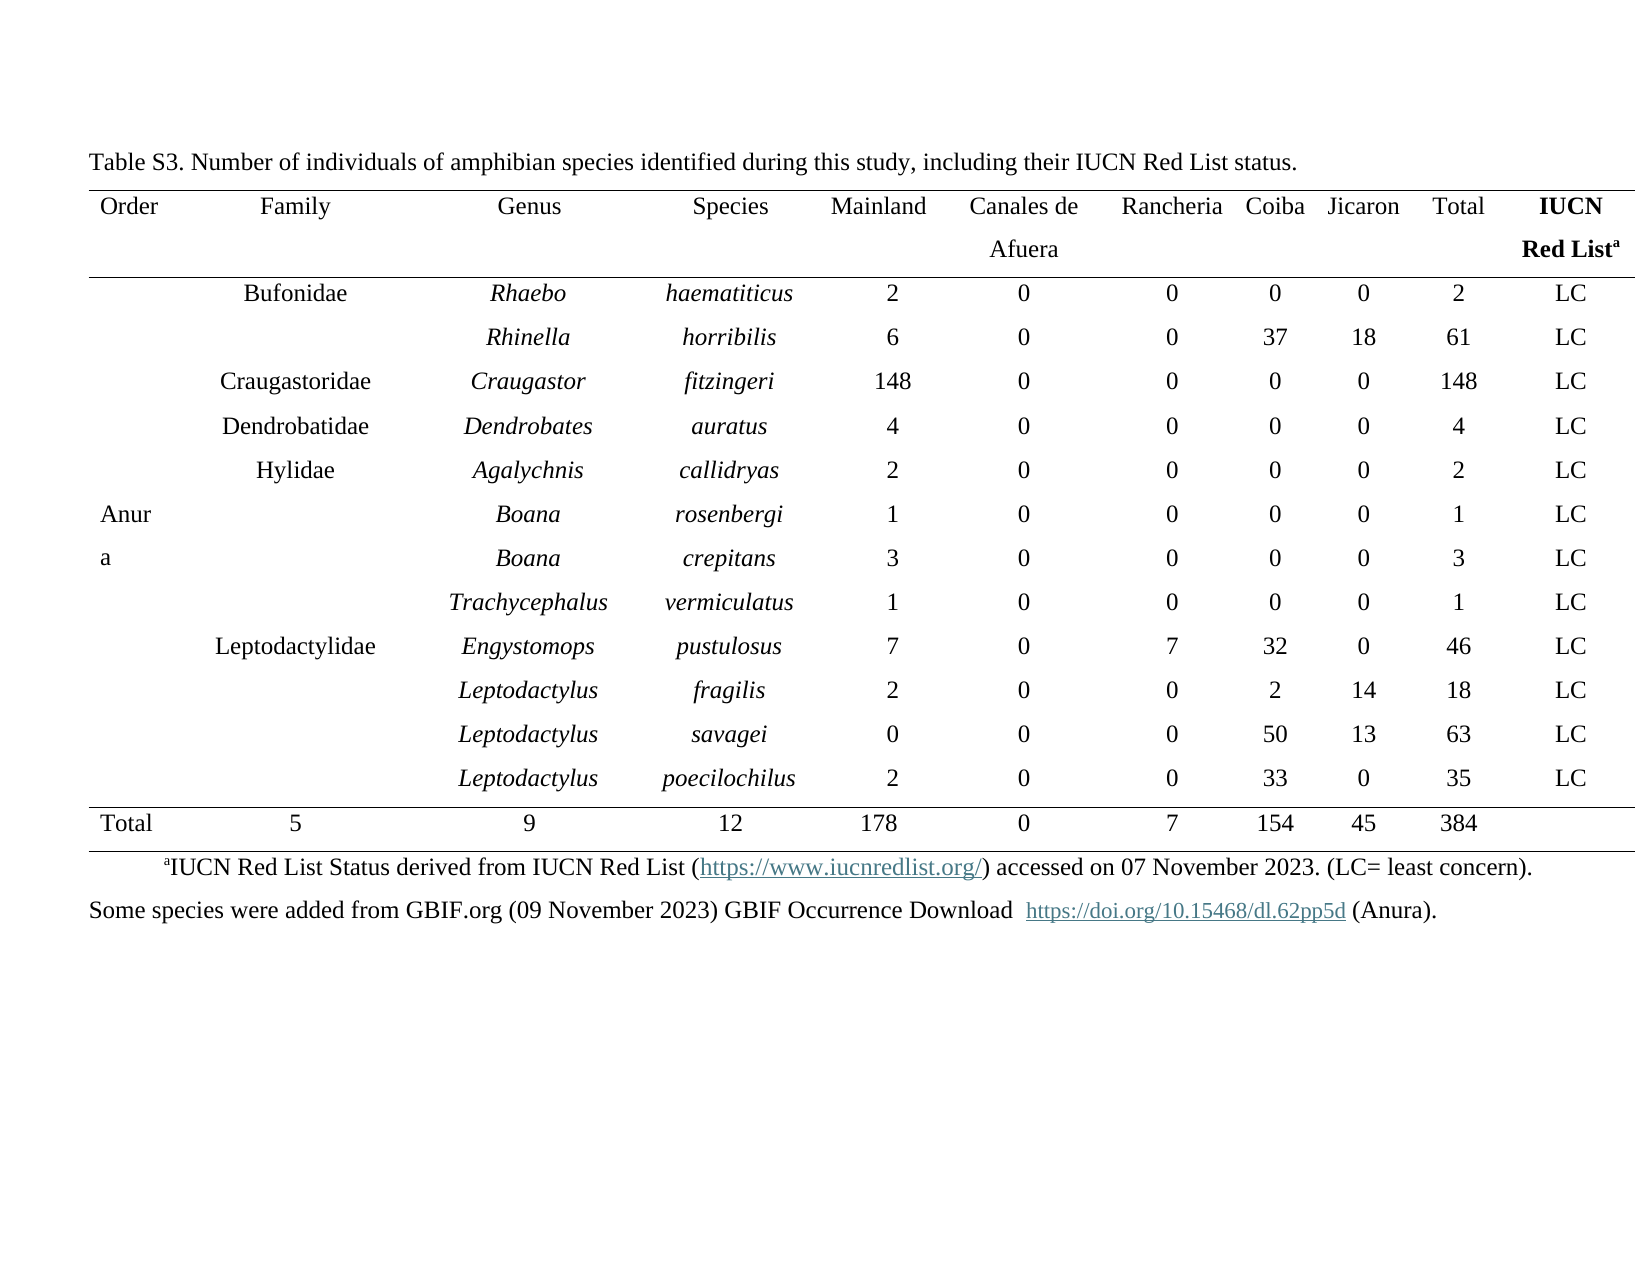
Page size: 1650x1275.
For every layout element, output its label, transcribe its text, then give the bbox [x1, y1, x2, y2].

table_cell horribilis [641, 321, 819, 365]
table_cell LC [1506, 718, 1635, 762]
table_header Coiba [1234, 191, 1316, 277]
table_cell fragilis [641, 674, 819, 718]
table_cell 9 [417, 808, 641, 851]
table_cell 46 [1411, 630, 1506, 674]
table_cell 0 [938, 762, 1110, 807]
table_cell 0 [1110, 410, 1234, 454]
table_cell 50 [1234, 718, 1316, 762]
table_cell LC [1506, 454, 1635, 498]
table_cell 1 [1411, 586, 1506, 630]
table_header Rancheria [1110, 191, 1234, 277]
table_cell vermiculatus [641, 586, 819, 630]
table_cell Bufonidae [174, 278, 417, 365]
text Table S3. Number of individuals of amphibian species identified during this study, including their IUCN Red List status. [88, 147, 1561, 176]
table_cell 12 [641, 808, 819, 851]
table_cell 1 [819, 586, 938, 630]
table_cell 154 [1234, 808, 1316, 851]
table_cell LC [1506, 542, 1635, 586]
table_cell 0 [938, 278, 1110, 321]
table_cell 3 [819, 542, 938, 586]
table_cell 2 [819, 454, 938, 498]
table_cell Hylidae [174, 454, 417, 630]
table_cell 0 [1234, 410, 1316, 454]
table_cell 0 [1110, 762, 1234, 807]
table_cell 32 [1234, 630, 1316, 674]
table_cell Boana [417, 498, 641, 542]
table_cell 0 [1110, 365, 1234, 410]
table_cell 0 [819, 718, 938, 762]
table_cell 6 [819, 321, 938, 365]
table_cell poecilochilus [641, 762, 819, 807]
table_cell LC [1506, 630, 1635, 674]
table_cell 0 [938, 808, 1110, 851]
table_cell 0 [1110, 454, 1234, 498]
table_header Total [1411, 191, 1506, 277]
table_cell LC [1506, 410, 1635, 454]
table_cell 13 [1316, 718, 1411, 762]
table_cell LC [1506, 321, 1635, 365]
table_header Mainland [819, 191, 938, 277]
table_cell Agalychnis [417, 454, 641, 498]
table_cell 4 [819, 410, 938, 454]
table_header Order [89, 191, 173, 277]
table_cell 0 [1110, 542, 1234, 586]
table_cell 0 [1316, 762, 1411, 807]
table_header Family [174, 191, 417, 277]
table_cell 18 [1411, 674, 1506, 718]
table_cell 0 [938, 498, 1110, 542]
table_cell 37 [1234, 321, 1316, 365]
table_cell Craugastor [417, 365, 641, 410]
table_cell Boana [417, 542, 641, 586]
table_cell 148 [819, 365, 938, 410]
table_cell 0 [1110, 498, 1234, 542]
table_header Canales de Afuera [938, 191, 1110, 277]
table_cell 0 [1234, 498, 1316, 542]
table_cell 0 [1316, 365, 1411, 410]
table_cell 0 [1234, 454, 1316, 498]
table_cell 0 [1316, 630, 1411, 674]
table_cell 0 [1110, 321, 1234, 365]
table_cell 33 [1234, 762, 1316, 807]
table_cell 0 [1316, 586, 1411, 630]
table_cell 61 [1411, 321, 1506, 365]
table_cell 2 [1234, 674, 1316, 718]
table_cell LC [1506, 586, 1635, 630]
table_cell LC [1506, 762, 1635, 807]
table_cell 0 [1316, 410, 1411, 454]
table_header Genus [417, 191, 641, 277]
table_cell 0 [938, 630, 1110, 674]
table_cell 2 [1411, 278, 1506, 321]
table_cell Leptodactylus [417, 718, 641, 762]
table_cell haematiticus [641, 278, 819, 321]
table_cell 0 [1110, 586, 1234, 630]
table_cell rosenbergi [641, 498, 819, 542]
table_cell 0 [1316, 454, 1411, 498]
table_cell 4 [1411, 410, 1506, 454]
table_cell LC [1506, 674, 1635, 718]
table_cell Dendrobates [417, 410, 641, 454]
table_cell 0 [1234, 365, 1316, 410]
table_cell 5 [174, 808, 417, 851]
table_cell LC [1506, 365, 1635, 410]
table_cell Dendrobatidae [174, 410, 417, 454]
table_cell 45 [1316, 808, 1411, 851]
table_cell 0 [1110, 278, 1234, 321]
table_cell Leptodactylus [417, 674, 641, 718]
table_cell LC [1506, 278, 1635, 321]
table_cell 0 [938, 321, 1110, 365]
text aIUCN Red List Status derived from IUCN Red List (https://www.iucnredlist.org/) accessed on 07 November 2023. (LC= least concern). Some species were added from GBIF.org (09 November 2023) GBIF Occurrence Download https://doi.org/10.15468/dl.62pp5d (Anura). [88, 852, 1561, 924]
table_cell LC [1506, 498, 1635, 542]
table_cell auratus [641, 410, 819, 454]
table_cell Rhinella [417, 321, 641, 365]
table_cell crepitans [641, 542, 819, 586]
table_cell fitzingeri [641, 365, 819, 410]
table_cell 2 [819, 674, 938, 718]
table_cell 0 [938, 586, 1110, 630]
table_cell 14 [1316, 674, 1411, 718]
table_cell Rhaebo [417, 278, 641, 321]
table_cell pustulosus [641, 630, 819, 674]
table_cell 35 [1411, 762, 1506, 807]
table_cell 1 [819, 498, 938, 542]
table_cell callidryas [641, 454, 819, 498]
table_cell Anura [89, 278, 173, 807]
table_cell Leptodactylus [417, 762, 641, 807]
table_cell Leptodactylidae [174, 630, 417, 807]
table_cell [1506, 808, 1635, 851]
table_header Species [641, 191, 819, 277]
table_cell 0 [1316, 542, 1411, 586]
table_cell 18 [1316, 321, 1411, 365]
table_cell Engystomops [417, 630, 641, 674]
table_cell 3 [1411, 542, 1506, 586]
table_cell 0 [938, 542, 1110, 586]
table_cell 1 [1411, 498, 1506, 542]
table_cell 7 [1110, 808, 1234, 851]
table_cell 7 [1110, 630, 1234, 674]
table_cell 0 [1316, 278, 1411, 321]
table_cell 0 [1234, 542, 1316, 586]
table_cell 384 [1411, 808, 1506, 851]
table_cell 0 [938, 718, 1110, 762]
table_cell 0 [1110, 718, 1234, 762]
table_cell 0 [938, 365, 1110, 410]
table_cell 148 [1411, 365, 1506, 410]
table_cell 2 [1411, 454, 1506, 498]
table_header IUCN Red Lista [1506, 191, 1635, 277]
table_cell 7 [819, 630, 938, 674]
table_cell 0 [938, 674, 1110, 718]
table_cell 0 [938, 454, 1110, 498]
table_cell 2 [819, 278, 938, 321]
table_cell 63 [1411, 718, 1506, 762]
table_cell 2 [819, 762, 938, 807]
table_cell Craugastoridae [174, 365, 417, 410]
table_cell Total [89, 808, 173, 851]
table_header Jicaron [1316, 191, 1411, 277]
table_cell 0 [938, 410, 1110, 454]
table_cell 0 [1234, 278, 1316, 321]
table_cell 0 [1110, 674, 1234, 718]
table_cell 0 [1234, 586, 1316, 630]
table_cell Trachycephalus [417, 586, 641, 630]
table_cell 0 [1316, 498, 1411, 542]
table_cell savagei [641, 718, 819, 762]
table_cell 178 [819, 808, 938, 851]
